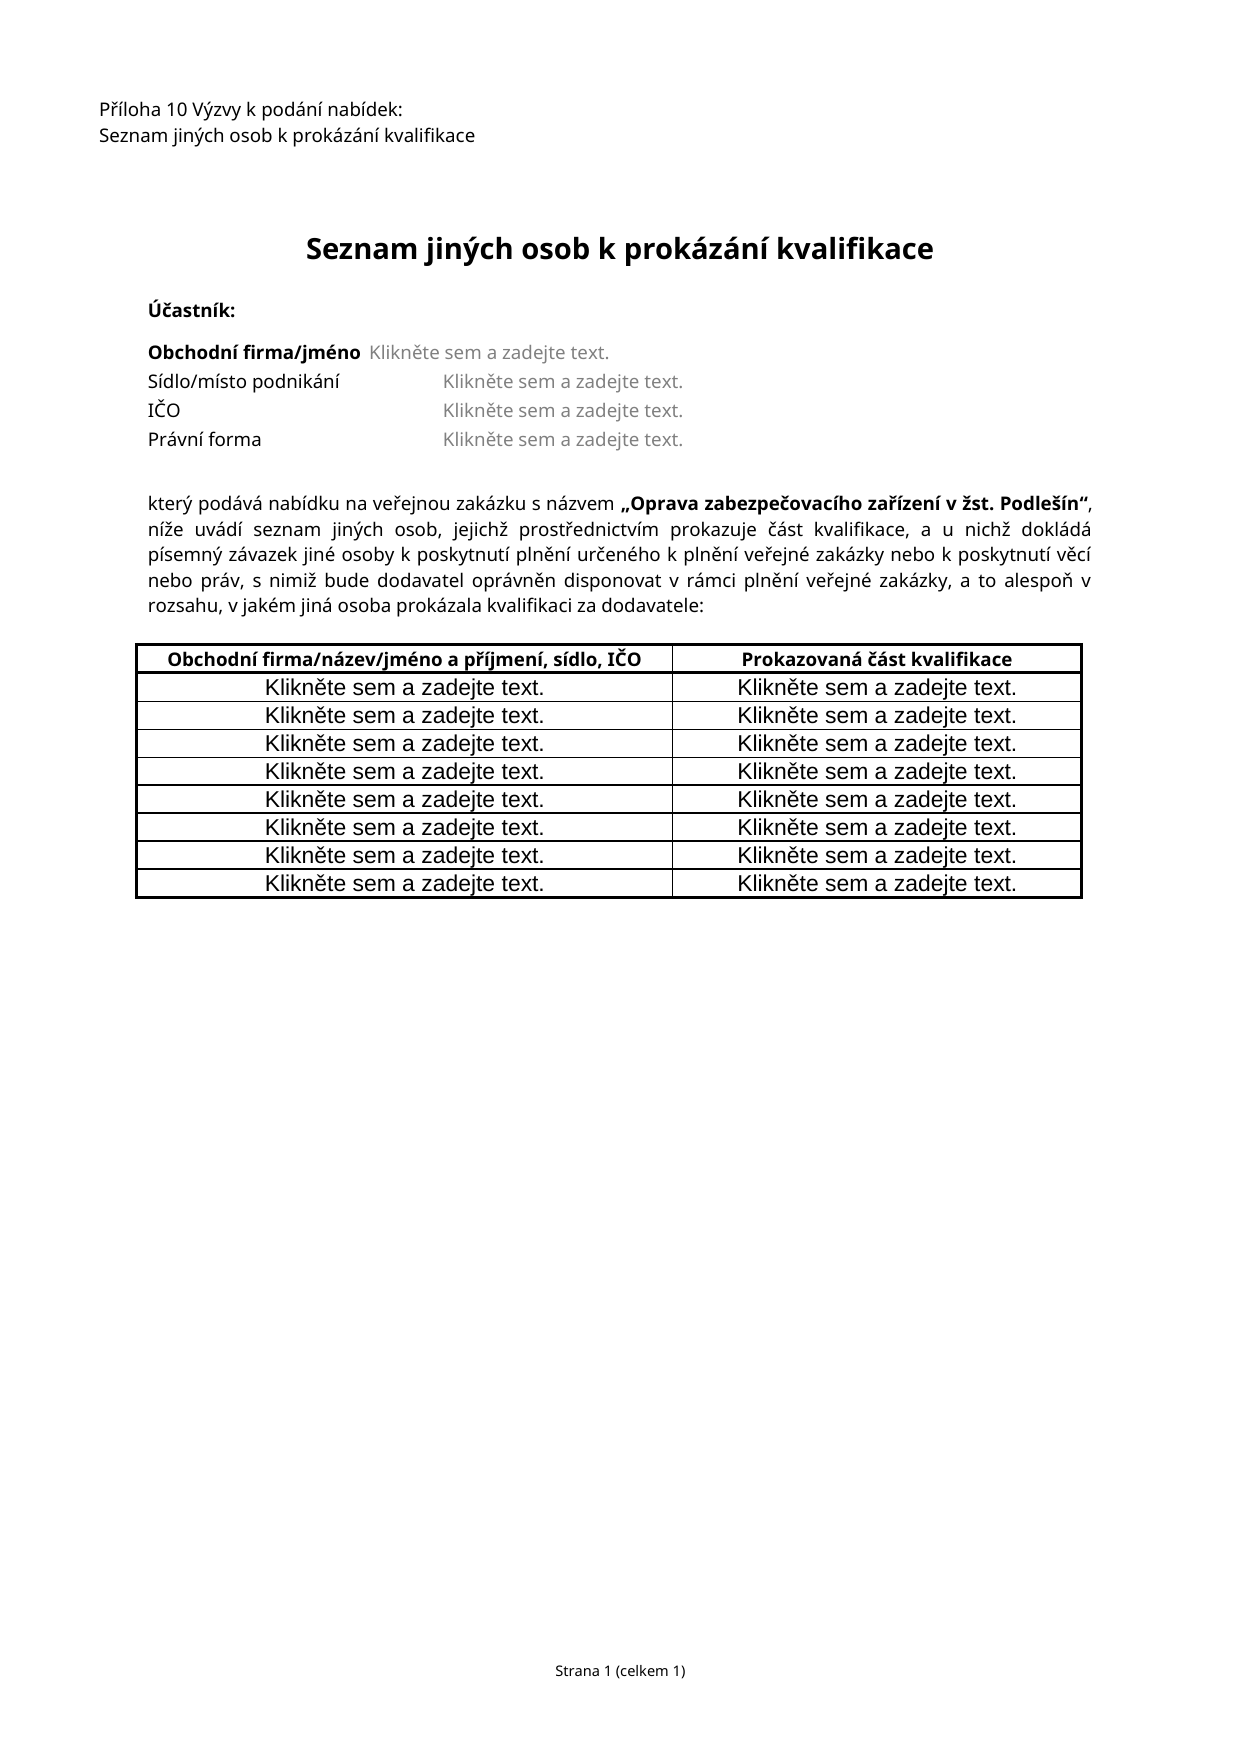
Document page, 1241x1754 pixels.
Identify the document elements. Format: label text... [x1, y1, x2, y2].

text který podává nabídku na veřejnou zakázku s názvem „Oprava zabezpečovacího zařízení v žst. Podlešín“, níže uvádí seznam jiných osob, jejichž prostřednictvím prokazuje část kvalifikace, a u nichž dokládá písemný závazek jiné osoby k poskytnutí plnění určeného k plnění veřejné zakázky nebo k poskytnutí věcí nebo práv, s nimiž bude dodavatel oprávněn disponovat v rámci plnění veřejné zakázky, a to alespoň v rozsahu, v jakém jiná osoba prokázala kvalifikaci za dodavatele: [148, 490, 1093, 618]
text Sídlo/místo podnikání [148, 365, 1093, 394]
title Seznam jiných osob k prokázání kvalifikace [148, 228, 1093, 268]
text Právní forma [148, 423, 1093, 452]
text Obchodní firma/jméno [148, 336, 1093, 365]
table_header Prokazovaná část kvalifikace [673, 646, 1080, 671]
text IČO [148, 394, 1093, 423]
table_header Obchodní firma/název/jméno a příjmení, sídlo, IČO [138, 646, 672, 671]
text Účastník: [148, 293, 1093, 324]
